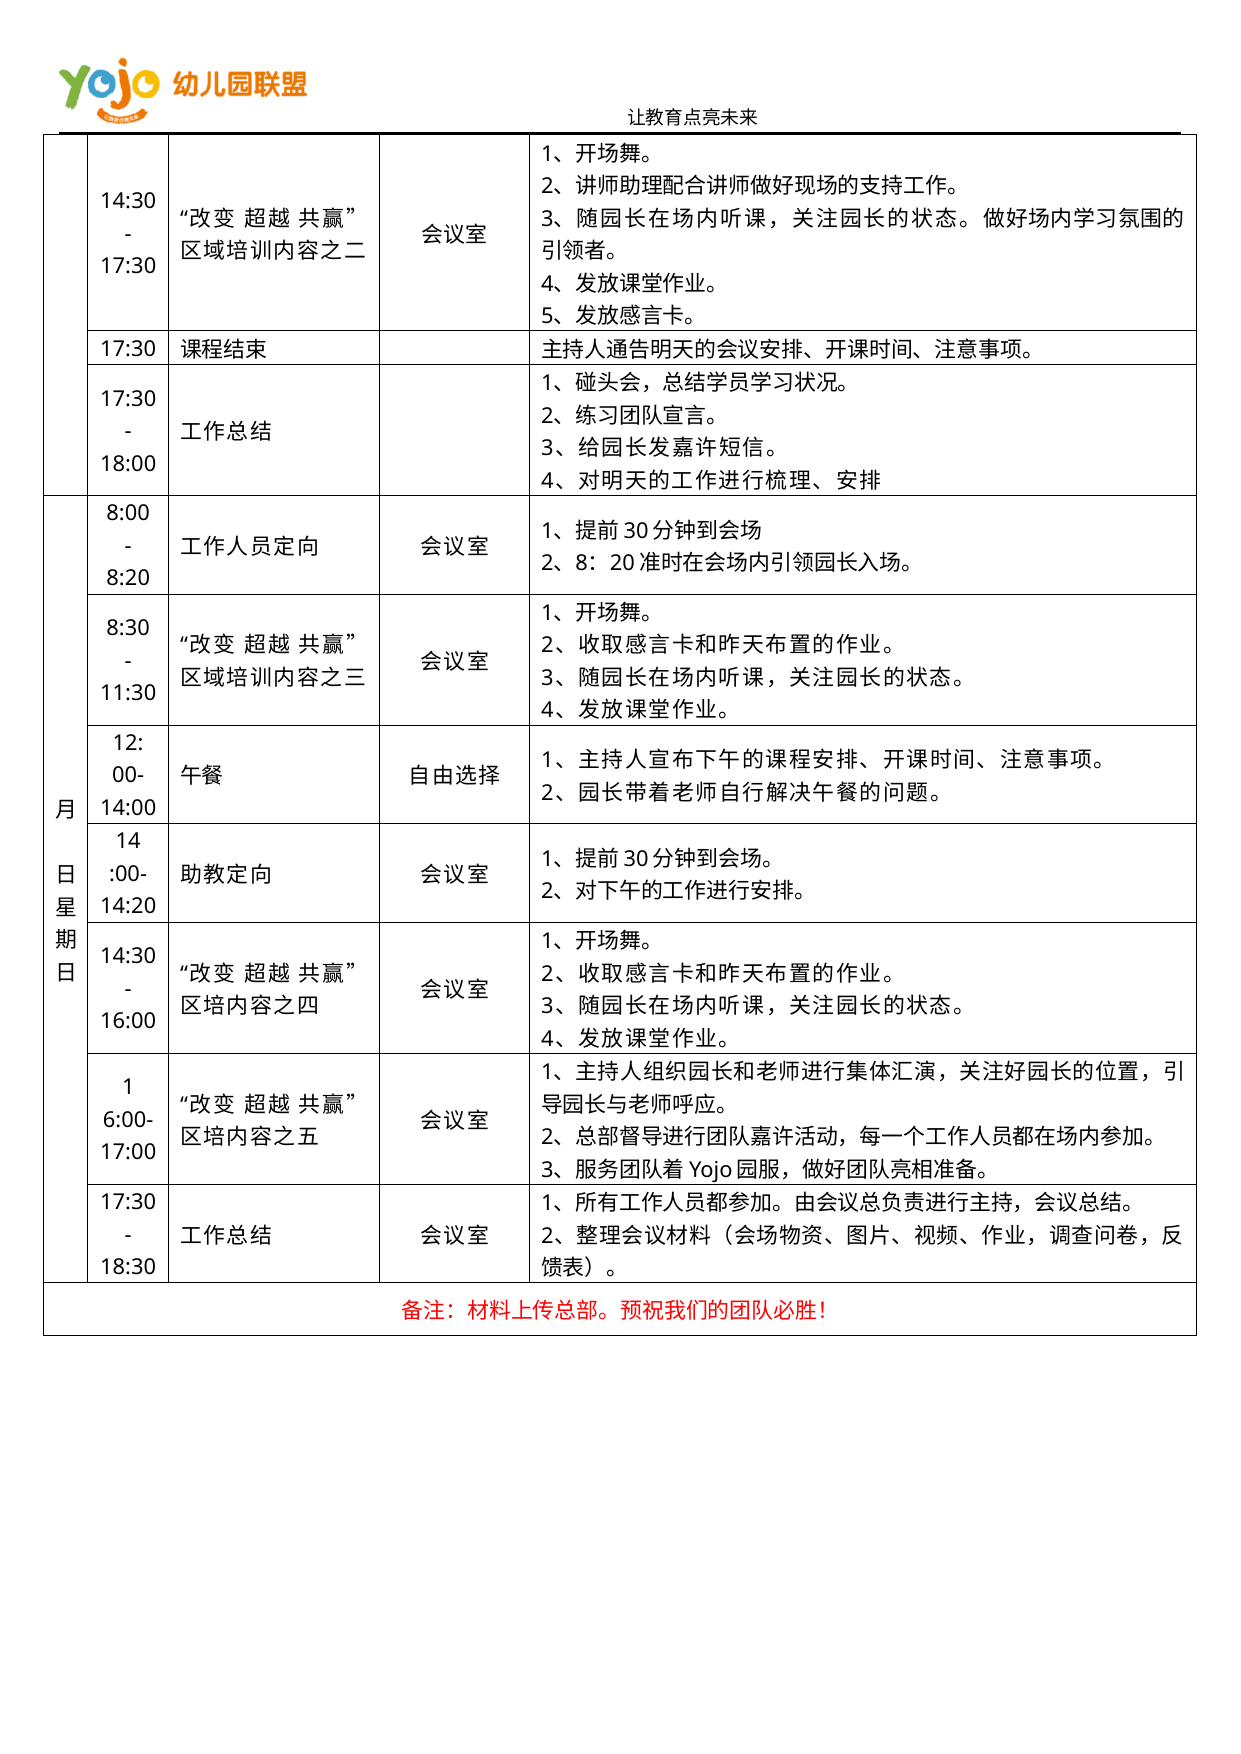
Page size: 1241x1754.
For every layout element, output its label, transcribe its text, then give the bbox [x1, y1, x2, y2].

table_cell 提前30分钟到会场。 对下午的工作进行安排。 [530, 824, 1196, 922]
table_cell 备注：材料上传总部。预祝我们的团队必胜！ [44, 1283, 1196, 1335]
table_cell 主持人组织园长和老师进行集体汇演，关注好园长的位置，引导园长与老师呼应。 总部督导进行团队嘉许活动，每一个工作人员都在场内参加。 服务团队着Yojo园服，做好团队亮相准备。 [530, 1054, 1196, 1184]
table_cell 所有工作人员都参加。由会议总负责进行主持，会议总结。 2、整理会议材料（会场物资、图片、视频、作业，调查问卷，反馈表）。 [530, 1185, 1196, 1282]
table_cell “改变 超越 共赢”区培内容之五 [169, 1054, 379, 1184]
table_cell 主持人通告明天的会议安排、开课时间、注意事项。 [530, 331, 1196, 364]
table_cell “改变 超越 共赢”区域培训内容之三 [169, 595, 379, 724]
table_cell 工作总结 [169, 1185, 379, 1282]
table_cell [380, 365, 529, 495]
table_cell 助教定向 [169, 824, 379, 922]
table_cell 会议室 [380, 135, 529, 330]
table_cell 工作总结 [169, 365, 379, 495]
table_cell 会议室 [380, 824, 529, 922]
table_cell 午餐 [169, 726, 379, 823]
table_cell 17:30 - 18:00 [88, 365, 168, 495]
table_cell 1、提前30分钟到会场 2、8：20准时在会场内引领园长入场。 [530, 496, 1196, 593]
table_cell 1、开场舞。 2、收取感言卡和昨天布置的作业。 3、随园长在场内听课，关注园长的状态。 4、发放课堂作业。 [530, 923, 1196, 1053]
table_cell 16:00- 17:00 [88, 1054, 168, 1184]
table_cell 8:30 - 11:30 [88, 595, 168, 724]
table_cell 会议室 [380, 1054, 529, 1184]
table_cell 14:30- 16:00 [88, 923, 168, 1053]
table_cell 1、开场舞。 2、收取感言卡和昨天布置的作业。 3、随园长在场内听课，关注园长的状态。 4、发放课堂作业。 [530, 595, 1196, 724]
table_cell 1、开场舞。 2、讲师助理配合讲师做好现场的支持工作。 3、随园长在场内听课，关注园长的状态。做好场内学习氛围的引领者。 4、发放课堂作业。 5、发放感言卡。 [530, 135, 1196, 330]
table_cell 工作人员定向 [169, 496, 379, 593]
table_cell “改变 超越 共赢”区培内容之四 [169, 923, 379, 1053]
table_cell 12:00- 14:00 [88, 726, 168, 823]
table_cell 17:30- 18:30 [88, 1185, 168, 1282]
table_cell 会议室 [380, 595, 529, 724]
table_cell 会议室 [380, 1185, 529, 1282]
table_cell 月 日 星期日 [44, 496, 87, 1282]
table_cell 1、主持人宣布下午的课程安排、开课时间、注意事项。 2、园长带着老师自行解决午餐的问题。 [530, 726, 1196, 823]
picture [59, 58, 310, 125]
table_cell 自由选择 [380, 726, 529, 823]
table_cell 会议室 [380, 923, 529, 1053]
table_cell 会议室 [380, 496, 529, 593]
table_cell 课程结束 [169, 331, 379, 364]
table_cell 1、碰头会，总结学员学习状况。 2、练习团队宣言。 3、给园长发嘉许短信。 4、对明天的工作进行梳理、安排 [530, 365, 1196, 495]
table_cell “改变 超越 共赢”区域培训内容之二 [169, 135, 379, 330]
table_cell 14:00- 14:20 [88, 824, 168, 922]
table_cell 17:30 [88, 331, 168, 364]
table_cell 8:00 - 8:20 [88, 496, 168, 593]
table_cell 14:30 - 17:30 [88, 135, 168, 330]
table_cell [380, 331, 529, 364]
